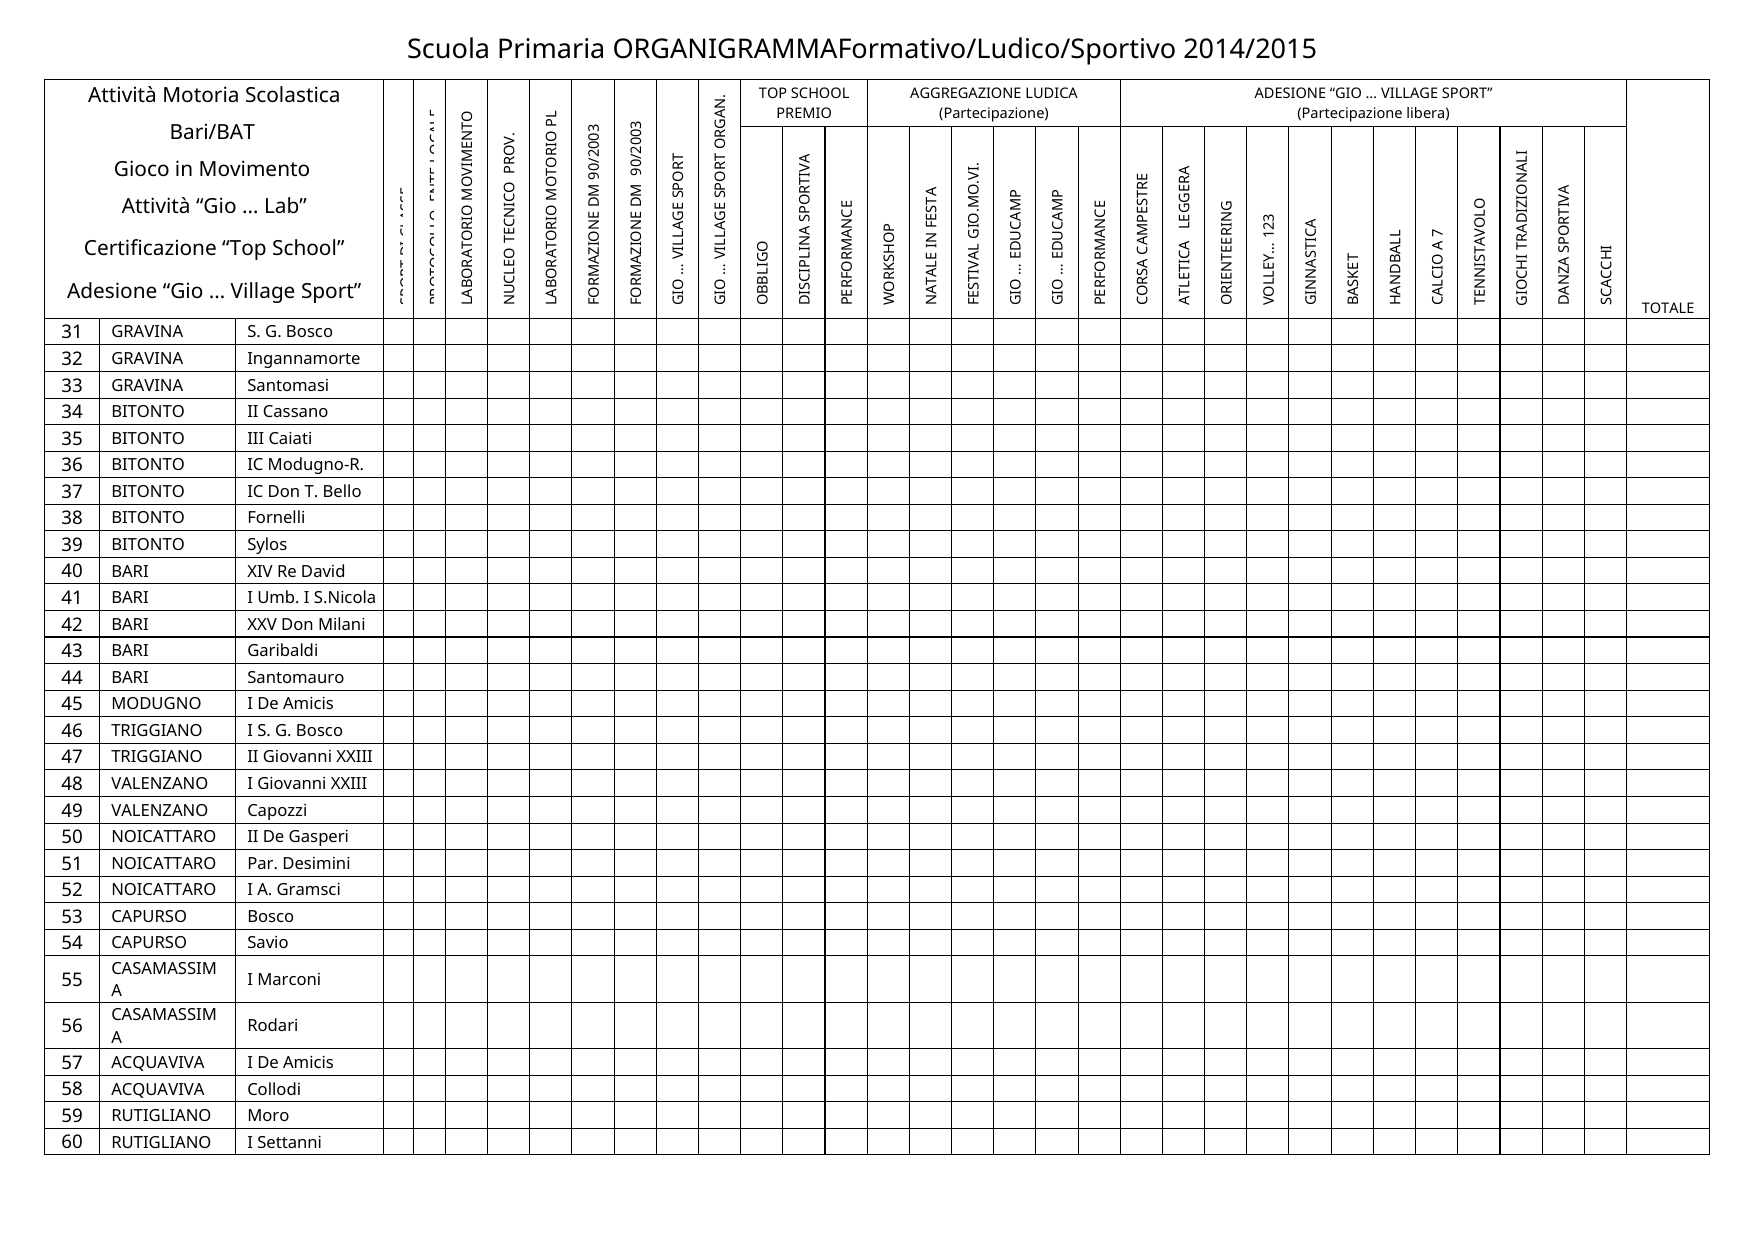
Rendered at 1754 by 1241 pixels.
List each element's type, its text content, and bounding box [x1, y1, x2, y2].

table_cell GIO … EDUCAMP SCI … AMO [994, 127, 1035, 318]
table_cell [1247, 1102, 1288, 1128]
table_cell 42 [45, 611, 99, 636]
table_cell III Caiati [236, 425, 383, 451]
table_cell GRAVINA [100, 345, 235, 371]
table_cell [1121, 1129, 1162, 1154]
table_cell [1205, 691, 1246, 716]
table_cell [741, 744, 782, 769]
table_cell [615, 1129, 656, 1154]
table_cell [615, 850, 656, 876]
table_cell [783, 1129, 824, 1154]
table_cell [1585, 717, 1626, 743]
table_cell 55 [45, 956, 99, 1002]
table_cell [1627, 770, 1709, 796]
table_cell [1458, 638, 1499, 663]
table_cell [910, 1129, 951, 1154]
table_cell [1332, 1076, 1373, 1101]
table_cell [1374, 877, 1415, 902]
table_cell [994, 691, 1035, 716]
table_cell [1332, 611, 1373, 636]
table_cell [1374, 1003, 1415, 1048]
table_cell [446, 824, 487, 849]
table_cell [1247, 717, 1288, 743]
table_cell [1121, 1102, 1162, 1128]
table_cell [1036, 505, 1078, 530]
table_cell [615, 1076, 656, 1101]
table_cell [446, 956, 487, 1002]
table_cell [741, 345, 782, 371]
table_cell [1374, 558, 1415, 583]
table_cell [488, 558, 529, 583]
table_cell [384, 611, 413, 636]
table_cell NOICATTARO [100, 824, 235, 849]
table_cell [1036, 452, 1078, 477]
table_cell [1416, 425, 1457, 451]
table_cell [1501, 797, 1542, 822]
table_cell [1374, 611, 1415, 636]
table_cell [1416, 505, 1457, 530]
table_cell [910, 558, 951, 583]
table_cell [1163, 584, 1204, 610]
table_cell 41 [45, 584, 99, 610]
table_cell [384, 903, 413, 929]
table_cell [1079, 584, 1120, 610]
table_cell DANZA SPORTIVA [1543, 127, 1584, 318]
table_cell [572, 345, 614, 371]
table_cell [1289, 1102, 1331, 1128]
table_cell [615, 664, 656, 689]
table_cell [446, 717, 487, 743]
table_cell [868, 797, 909, 822]
table_cell [826, 638, 867, 663]
table_cell [826, 717, 867, 743]
table_cell [1585, 478, 1626, 504]
table_cell [699, 425, 740, 451]
table_cell [1036, 717, 1078, 743]
table_cell [530, 319, 571, 344]
table_header LABORATORIO MOVIMENTO PLURIDISCIPLINARE [446, 80, 487, 318]
table_cell [1289, 345, 1331, 371]
table_cell [741, 399, 782, 424]
table_cell [741, 611, 782, 636]
table_cell [1036, 425, 1078, 451]
table_cell [488, 345, 529, 371]
table_cell BITONTO [100, 399, 235, 424]
table_cell NOICATTARO [100, 877, 235, 902]
table_cell [1079, 1003, 1120, 1048]
table_cell [783, 770, 824, 796]
table_cell [657, 319, 698, 344]
table_cell [910, 1076, 951, 1101]
table_cell [657, 399, 698, 424]
table_cell [1205, 584, 1246, 610]
table_cell [572, 638, 614, 663]
table_cell [1332, 877, 1373, 902]
table_cell [1121, 930, 1162, 955]
table_cell [994, 345, 1035, 371]
table_cell [488, 903, 529, 929]
table_cell [446, 877, 487, 902]
table_cell [1543, 744, 1584, 769]
table_cell [741, 558, 782, 583]
table_cell [1458, 664, 1499, 689]
table_cell [826, 691, 867, 716]
table_cell [1205, 505, 1246, 530]
table_cell [657, 478, 698, 504]
table_cell [994, 558, 1035, 583]
table_cell [414, 399, 445, 424]
table_cell [699, 1102, 740, 1128]
table_cell 58 [45, 1076, 99, 1101]
table_cell [1205, 903, 1246, 929]
table_cell [1627, 505, 1709, 530]
table_cell [384, 717, 413, 743]
table_cell [1374, 797, 1415, 822]
table_cell NOICATTARO [100, 850, 235, 876]
table_cell S. G. Bosco [236, 319, 383, 344]
table_cell [1247, 930, 1288, 955]
table_cell [572, 664, 614, 689]
table_cell [1079, 1102, 1120, 1128]
table_cell [657, 930, 698, 955]
table_cell [1036, 345, 1078, 371]
table_cell [488, 1003, 529, 1048]
table_cell 34 [45, 399, 99, 424]
table_cell [1543, 903, 1584, 929]
table_cell [1458, 558, 1499, 583]
table_cell [994, 584, 1035, 610]
table_cell I Umb. I S.Nicola [236, 584, 383, 610]
table_cell [868, 744, 909, 769]
table_cell [1627, 717, 1709, 743]
table_cell [488, 372, 529, 397]
table_cell [446, 797, 487, 822]
table_cell [530, 1076, 571, 1101]
table_cell [1289, 1003, 1331, 1048]
table_cell [1163, 558, 1204, 583]
table_cell [952, 452, 993, 477]
table_cell [1036, 930, 1078, 955]
table_cell [783, 425, 824, 451]
table_cell SCACCHI [1585, 127, 1626, 318]
table_cell 48 [45, 770, 99, 796]
table_cell [1163, 744, 1204, 769]
table_cell [446, 1003, 487, 1048]
table_cell [488, 399, 529, 424]
table_cell [1332, 1129, 1373, 1154]
table_cell [530, 1129, 571, 1154]
table_cell [1289, 399, 1331, 424]
table_cell [1289, 877, 1331, 902]
table_cell BARI [100, 664, 235, 689]
table_cell [994, 372, 1035, 397]
table_cell ACQUAVIVA [100, 1076, 235, 1101]
table_cell [615, 505, 656, 530]
table_cell [414, 797, 445, 822]
table_cell 31 [45, 319, 99, 344]
table_cell [868, 1049, 909, 1075]
table_cell [414, 345, 445, 371]
table_cell [572, 877, 614, 902]
table_cell [1036, 1076, 1078, 1101]
table_cell [868, 611, 909, 636]
table_cell [530, 372, 571, 397]
table_cell [1036, 956, 1078, 1002]
table_cell [1458, 452, 1499, 477]
table_cell [1205, 319, 1246, 344]
table_cell [1374, 824, 1415, 849]
table_cell [1585, 558, 1626, 583]
table_cell [384, 956, 413, 1002]
table_cell [384, 664, 413, 689]
table_cell [1205, 1129, 1246, 1154]
table_cell [783, 877, 824, 902]
table_cell CALCIO A 7 [1416, 127, 1457, 318]
table_cell DISCIPLINA SPORTIVA [783, 127, 824, 318]
table_cell [446, 425, 487, 451]
table_cell [615, 824, 656, 849]
table_cell [572, 611, 614, 636]
table_cell [1374, 452, 1415, 477]
table_cell [783, 824, 824, 849]
table_cell [868, 584, 909, 610]
table_cell [1332, 797, 1373, 822]
table_cell [910, 584, 951, 610]
table_cell [783, 531, 824, 557]
table_cell [1205, 558, 1246, 583]
table_cell [952, 930, 993, 955]
table_cell [1374, 505, 1415, 530]
table_cell [826, 824, 867, 849]
table_cell [1036, 558, 1078, 583]
table_cell [994, 319, 1035, 344]
table_cell [384, 1049, 413, 1075]
table_cell [1585, 611, 1626, 636]
table_cell Collodi [236, 1076, 383, 1101]
table_cell 35 [45, 425, 99, 451]
table_cell [1374, 345, 1415, 371]
table_cell [994, 930, 1035, 955]
table_cell [414, 478, 445, 504]
table_cell [1501, 1129, 1542, 1154]
table_cell [1247, 638, 1288, 663]
table_cell [1458, 1102, 1499, 1128]
table_cell [1079, 1129, 1120, 1154]
table_cell [1247, 1129, 1288, 1154]
table_cell [952, 1003, 993, 1048]
table_cell [657, 1049, 698, 1075]
table_cell [1543, 956, 1584, 1002]
table_cell I Giovanni XXIII [236, 770, 383, 796]
table_cell [868, 638, 909, 663]
table_cell [910, 345, 951, 371]
table_cell [1289, 691, 1331, 716]
table_cell [1543, 345, 1584, 371]
table_cell [657, 744, 698, 769]
table_cell [952, 903, 993, 929]
table_cell TRIGGIANO [100, 744, 235, 769]
table_cell [414, 584, 445, 610]
table_cell [1079, 531, 1120, 557]
table_cell [1543, 770, 1584, 796]
table_cell [1458, 956, 1499, 1002]
table_cell [868, 345, 909, 371]
table_cell [572, 1102, 614, 1128]
table_cell [446, 930, 487, 955]
table_cell [1163, 1049, 1204, 1075]
table_cell [1205, 824, 1246, 849]
table_cell [1079, 399, 1120, 424]
table_cell 50 [45, 824, 99, 849]
table_cell GRAVINA [100, 372, 235, 397]
table_cell [1332, 1003, 1373, 1048]
table_cell BITONTO [100, 425, 235, 451]
table_cell [1036, 770, 1078, 796]
table_cell [1079, 664, 1120, 689]
table_cell [1374, 770, 1415, 796]
table_cell [1121, 1076, 1162, 1101]
table_cell BARI [100, 611, 235, 636]
table_cell [826, 903, 867, 929]
table_cell [826, 1049, 867, 1075]
table_cell [615, 956, 656, 1002]
table_cell [1627, 584, 1709, 610]
table_cell [1416, 877, 1457, 902]
table_header GIO … VILLAGE SPORT ORGANIZZAZIONE [657, 80, 698, 318]
table_cell [1332, 1102, 1373, 1128]
table_cell [1121, 425, 1162, 451]
table_cell [1289, 956, 1331, 1002]
table_cell [826, 1076, 867, 1101]
table_cell [868, 850, 909, 876]
table_cell [488, 691, 529, 716]
table_cell Ingannamorte [236, 345, 383, 371]
table_cell [1585, 638, 1626, 663]
table_cell [699, 824, 740, 849]
table_cell [1501, 1003, 1542, 1048]
table_cell [1543, 452, 1584, 477]
table_cell [384, 319, 413, 344]
table_cell [1585, 770, 1626, 796]
table_cell [1163, 478, 1204, 504]
table_cell [446, 611, 487, 636]
table_cell 32 [45, 345, 99, 371]
table_cell [414, 505, 445, 530]
table_cell [1332, 744, 1373, 769]
table_cell [1332, 956, 1373, 1002]
table_cell [1121, 558, 1162, 583]
table_cell [1458, 850, 1499, 876]
table_cell [1374, 531, 1415, 557]
table_cell [615, 345, 656, 371]
table_cell [868, 691, 909, 716]
table_cell [994, 1049, 1035, 1075]
table_cell [741, 717, 782, 743]
table_cell [414, 611, 445, 636]
table_cell [1079, 558, 1120, 583]
table_cell [1543, 372, 1584, 397]
table_cell [1247, 478, 1288, 504]
table_cell [530, 956, 571, 1002]
table_cell [488, 744, 529, 769]
table_cell [1163, 824, 1204, 849]
table_cell [699, 1003, 740, 1048]
table_cell [741, 1129, 782, 1154]
table_cell [572, 1076, 614, 1101]
table_cell [741, 797, 782, 822]
table_cell [1163, 770, 1204, 796]
table_cell [488, 425, 529, 451]
table_cell [952, 1049, 993, 1075]
table_cell [1585, 1076, 1626, 1101]
table_cell [952, 372, 993, 397]
table_cell [994, 824, 1035, 849]
table_cell 37 [45, 478, 99, 504]
table_cell BITONTO [100, 505, 235, 530]
table_cell [1247, 956, 1288, 1002]
table_cell [1332, 345, 1373, 371]
table_cell [1036, 399, 1078, 424]
table_cell [1543, 319, 1584, 344]
table_cell [384, 1129, 413, 1154]
table_cell [488, 1129, 529, 1154]
table_cell [1163, 691, 1204, 716]
table_cell [741, 691, 782, 716]
table_cell [1501, 877, 1542, 902]
table_cell [826, 850, 867, 876]
table_cell [952, 399, 993, 424]
table_cell [1501, 850, 1542, 876]
table_cell [1458, 399, 1499, 424]
table_cell 54 [45, 930, 99, 955]
table_cell [384, 824, 413, 849]
table_cell [1501, 584, 1542, 610]
table_cell [1416, 1102, 1457, 1128]
table_cell RUTIGLIANO [100, 1102, 235, 1128]
table_cell [1247, 345, 1288, 371]
table_cell [741, 956, 782, 1002]
table_cell CASAMASSIMA [100, 956, 235, 1002]
table_cell [488, 930, 529, 955]
table_cell GINNASTICA [1289, 127, 1331, 318]
table_cell [699, 478, 740, 504]
table_cell [868, 770, 909, 796]
table_cell [1543, 531, 1584, 557]
table_cell [1458, 903, 1499, 929]
table_cell [1247, 903, 1288, 929]
table_cell [1627, 319, 1709, 344]
table_cell [699, 558, 740, 583]
table_header LABORATORIO MOTORIO PL CANDIDATURA [530, 80, 571, 318]
table_cell [414, 1049, 445, 1075]
table_cell [1247, 770, 1288, 796]
table_cell [488, 505, 529, 530]
table_cell [741, 1102, 782, 1128]
table_cell [783, 1102, 824, 1128]
table_cell [446, 505, 487, 530]
table_cell [910, 903, 951, 929]
table_cell [1247, 505, 1288, 530]
table_cell [1289, 531, 1331, 557]
table_cell [1458, 372, 1499, 397]
table_cell [1543, 877, 1584, 902]
table_cell [1501, 399, 1542, 424]
table_cell [1501, 452, 1542, 477]
table_cell [615, 691, 656, 716]
table_cell IC Don T. Bello [236, 478, 383, 504]
table_cell Sylos [236, 531, 383, 557]
table_cell [1416, 399, 1457, 424]
table_cell [910, 638, 951, 663]
table_cell [699, 930, 740, 955]
table_cell [910, 1102, 951, 1128]
table_cell [1205, 638, 1246, 663]
table_cell [414, 664, 445, 689]
table_cell 47 [45, 744, 99, 769]
table_cell Rodari [236, 1003, 383, 1048]
table_cell [1079, 850, 1120, 876]
table_cell BARI [100, 558, 235, 583]
table_cell [446, 850, 487, 876]
table_cell [657, 372, 698, 397]
table_cell [994, 797, 1035, 822]
table_cell NATALE IN FESTA HAPPY _________ [910, 127, 951, 318]
table_cell [910, 1003, 951, 1048]
table_cell [572, 1003, 614, 1048]
table_cell [1205, 452, 1246, 477]
table_cell [488, 877, 529, 902]
table_cell 52 [45, 877, 99, 902]
table_cell [488, 956, 529, 1002]
table_cell [1501, 478, 1542, 504]
table_cell [1374, 956, 1415, 1002]
table_cell [994, 611, 1035, 636]
table_cell [446, 372, 487, 397]
table_cell [1501, 1049, 1542, 1075]
table_cell [1289, 717, 1331, 743]
table_cell [1079, 770, 1120, 796]
table_cell [910, 319, 951, 344]
table_cell [657, 717, 698, 743]
table_cell [1036, 797, 1078, 822]
table_cell [826, 478, 867, 504]
table_cell [1585, 797, 1626, 822]
table_cell [1501, 558, 1542, 583]
table_cell [488, 478, 529, 504]
table_cell [1501, 611, 1542, 636]
table_header SPORT DI CLASSE SPORT DI CLASSE [384, 80, 413, 318]
table_cell [1416, 584, 1457, 610]
table_cell [446, 531, 487, 557]
table_cell [530, 558, 571, 583]
table_cell [1079, 319, 1120, 344]
table_cell [1079, 930, 1120, 955]
table_cell [530, 770, 571, 796]
table_cell [1205, 1003, 1246, 1048]
table_cell [952, 877, 993, 902]
table_cell [572, 425, 614, 451]
table_cell [657, 903, 698, 929]
table_header AGGREGAZIONE LUDICA (Partecipazione) [868, 80, 1120, 126]
table_cell [1163, 611, 1204, 636]
table_header FORMAZIONE DM 90/2003 ORGANIZZAZIONE [572, 80, 614, 318]
table_cell [1163, 505, 1204, 530]
table_cell [699, 319, 740, 344]
table_cell [1501, 638, 1542, 663]
table_cell I A. Gramsci [236, 877, 383, 902]
table_cell [994, 1102, 1035, 1128]
table_cell [1585, 345, 1626, 371]
table_cell [826, 611, 867, 636]
table_cell [1332, 531, 1373, 557]
table_cell [1543, 505, 1584, 530]
table_cell BITONTO [100, 478, 235, 504]
table_cell [1501, 319, 1542, 344]
table_cell [1543, 824, 1584, 849]
table_cell [1374, 584, 1415, 610]
table_cell [1247, 531, 1288, 557]
table_cell [1289, 664, 1331, 689]
table_cell [1374, 717, 1415, 743]
table_cell [952, 558, 993, 583]
table_cell [1585, 531, 1626, 557]
table_cell [1289, 584, 1331, 610]
table_cell [952, 956, 993, 1002]
table_cell [1627, 956, 1709, 1002]
table_cell [699, 452, 740, 477]
table_cell ACQUAVIVA [100, 1049, 235, 1075]
table_header FORMAZIONE DM 90/2003 PARTECIPAZIONE [615, 80, 656, 318]
table_cell [826, 452, 867, 477]
table_cell [952, 611, 993, 636]
table_cell [699, 1129, 740, 1154]
table_cell [1585, 744, 1626, 769]
table_cell [488, 824, 529, 849]
table_cell 53 [45, 903, 99, 929]
table_cell [1458, 717, 1499, 743]
table_cell [572, 824, 614, 849]
table_cell [414, 877, 445, 902]
table_cell [1585, 425, 1626, 451]
table_cell [910, 877, 951, 902]
table_cell [1585, 319, 1626, 344]
table_cell [1332, 372, 1373, 397]
table_cell [414, 531, 445, 557]
table_cell [952, 664, 993, 689]
table_cell [1163, 1129, 1204, 1154]
table_cell [488, 531, 529, 557]
table_cell [384, 452, 413, 477]
table_cell [1332, 638, 1373, 663]
table_cell [952, 478, 993, 504]
table_cell [657, 345, 698, 371]
table_cell [868, 372, 909, 397]
table_cell [572, 770, 614, 796]
table_cell [1079, 717, 1120, 743]
table_cell [488, 1076, 529, 1101]
table_cell [488, 584, 529, 610]
table_cell [952, 797, 993, 822]
table_cell [488, 717, 529, 743]
table_header PROTOCOLLO ENTE LOCALE [414, 80, 445, 318]
table_cell [1289, 850, 1331, 876]
table_cell 51 [45, 850, 99, 876]
table_cell [657, 558, 698, 583]
table_cell [783, 345, 824, 371]
table_cell [1036, 1003, 1078, 1048]
table_cell [1543, 1049, 1584, 1075]
table_cell [868, 877, 909, 902]
table_cell II Cassano [236, 399, 383, 424]
table_cell [783, 1003, 824, 1048]
table_cell [741, 478, 782, 504]
table_cell [1627, 1102, 1709, 1128]
table_cell [741, 824, 782, 849]
table_cell [446, 478, 487, 504]
table_cell [1163, 531, 1204, 557]
table_cell [384, 558, 413, 583]
table_cell [910, 691, 951, 716]
table_cell [488, 664, 529, 689]
table_cell [530, 903, 571, 929]
table_cell 36 [45, 452, 99, 477]
table_cell [657, 584, 698, 610]
table_cell [1163, 1003, 1204, 1048]
table_cell [1205, 1102, 1246, 1128]
table_cell [826, 1102, 867, 1128]
table_cell [1416, 797, 1457, 822]
table_cell [1247, 1049, 1288, 1075]
table_cell [657, 664, 698, 689]
table_cell [1079, 372, 1120, 397]
table_cell 60 [45, 1129, 99, 1154]
table_cell [1501, 691, 1542, 716]
table_cell [868, 1129, 909, 1154]
table_cell [414, 372, 445, 397]
table_cell [414, 1102, 445, 1128]
table_cell [1079, 691, 1120, 716]
table_cell [952, 717, 993, 743]
table_cell [615, 797, 656, 822]
table_cell [1121, 478, 1162, 504]
table_cell [414, 691, 445, 716]
table_cell [1079, 824, 1120, 849]
table_cell GIOCHI TRADIZIONALI [1501, 127, 1542, 318]
table_cell [1374, 691, 1415, 716]
table_cell [1374, 399, 1415, 424]
table_cell [1289, 505, 1331, 530]
table_cell [1585, 1049, 1626, 1075]
table_cell [741, 584, 782, 610]
table_cell [1416, 664, 1457, 689]
table_cell [657, 425, 698, 451]
table_cell CAPURSO [100, 930, 235, 955]
table_cell PERFORMANCE RASSEGNA TEATRALE [1079, 127, 1120, 318]
table_cell [446, 452, 487, 477]
table_cell [572, 531, 614, 557]
table_cell [1627, 824, 1709, 849]
table_cell [1036, 691, 1078, 716]
table_cell [615, 558, 656, 583]
table_cell [488, 770, 529, 796]
table_cell [1121, 956, 1162, 1002]
table_cell [1543, 797, 1584, 822]
table_cell [488, 638, 529, 663]
table_cell [1036, 877, 1078, 902]
table_cell [1416, 717, 1457, 743]
table_cell [910, 399, 951, 424]
table_cell [572, 797, 614, 822]
table_cell [1121, 611, 1162, 636]
table_cell [1627, 797, 1709, 822]
table_cell [1121, 319, 1162, 344]
table_cell [1585, 691, 1626, 716]
table_cell [1121, 664, 1162, 689]
table_cell [657, 824, 698, 849]
table_cell [1416, 903, 1457, 929]
table_cell [1585, 903, 1626, 929]
table_cell [910, 824, 951, 849]
table_cell [414, 956, 445, 1002]
table_cell [1543, 930, 1584, 955]
table_cell [826, 531, 867, 557]
table_cell [1036, 531, 1078, 557]
table_cell [1036, 478, 1078, 504]
table_cell [952, 691, 993, 716]
table_cell [1501, 345, 1542, 371]
table_cell [1458, 319, 1499, 344]
table_cell [1163, 1076, 1204, 1101]
table_cell [530, 478, 571, 504]
table_cell [1247, 797, 1288, 822]
table_cell [384, 584, 413, 610]
table_cell [952, 531, 993, 557]
table_cell [414, 717, 445, 743]
table_cell [783, 717, 824, 743]
table_cell [1163, 664, 1204, 689]
table_cell [868, 717, 909, 743]
table_cell [1247, 691, 1288, 716]
table_cell [657, 691, 698, 716]
table_cell [1163, 452, 1204, 477]
table_cell [1332, 664, 1373, 689]
table_cell [1205, 1049, 1246, 1075]
table_cell [1416, 531, 1457, 557]
table_cell [699, 770, 740, 796]
table_cell [1163, 903, 1204, 929]
table_cell [1036, 611, 1078, 636]
table_cell [783, 1049, 824, 1075]
table_cell [1458, 770, 1499, 796]
table_cell HANDBALL [1374, 127, 1415, 318]
table_cell [994, 877, 1035, 902]
table_cell [1416, 1076, 1457, 1101]
table_cell [783, 1076, 824, 1101]
table_cell [1036, 1102, 1078, 1128]
table_cell [826, 877, 867, 902]
table_cell [826, 1129, 867, 1154]
table_header TOTALE [1627, 80, 1709, 318]
table_cell [994, 770, 1035, 796]
table_cell II Giovanni XXIII [236, 744, 383, 769]
table_cell [1247, 425, 1288, 451]
table_cell [868, 399, 909, 424]
table_cell IC Modugno-R. [236, 452, 383, 477]
table_cell [699, 691, 740, 716]
table_cell [1205, 372, 1246, 397]
table_cell [1289, 638, 1331, 663]
table_cell [530, 824, 571, 849]
table_cell [530, 611, 571, 636]
table_cell [615, 1049, 656, 1075]
table_cell OBBLIGO PARTECIPAZIONE [741, 127, 782, 318]
table_cell [910, 797, 951, 822]
table_cell VOLLEY… 123 [1247, 127, 1288, 318]
table_cell [1627, 691, 1709, 716]
table_cell [1163, 717, 1204, 743]
table_cell [1205, 1076, 1246, 1101]
table_cell [1079, 611, 1120, 636]
table_cell [1205, 877, 1246, 902]
table_cell [868, 956, 909, 1002]
table_cell [1416, 345, 1457, 371]
table_cell [1627, 638, 1709, 663]
table_cell [1458, 824, 1499, 849]
table_cell [572, 717, 614, 743]
table_cell ATLETICA LEGGERA [1163, 127, 1204, 318]
table_cell [1501, 1102, 1542, 1128]
table_cell Fornelli [236, 505, 383, 530]
table_cell [1458, 345, 1499, 371]
table_cell [741, 531, 782, 557]
table_cell [1289, 452, 1331, 477]
table_cell TRIGGIANO [100, 717, 235, 743]
table_cell [615, 638, 656, 663]
table_cell [530, 1049, 571, 1075]
table_cell [1121, 824, 1162, 849]
table_cell [615, 372, 656, 397]
table_cell [446, 1129, 487, 1154]
table_cell [1079, 478, 1120, 504]
table_cell [572, 850, 614, 876]
table_cell [699, 345, 740, 371]
table_cell [1458, 877, 1499, 902]
table_cell II De Gasperi [236, 824, 383, 849]
table_cell [910, 850, 951, 876]
table_cell [1121, 770, 1162, 796]
table_cell [657, 1102, 698, 1128]
table_cell [1374, 1049, 1415, 1075]
table_cell [994, 903, 1035, 929]
table_cell Par. Desimini [236, 850, 383, 876]
table_cell [741, 425, 782, 451]
table_cell [1374, 372, 1415, 397]
table_cell [1501, 531, 1542, 557]
table_cell [1627, 399, 1709, 424]
table_cell [952, 1076, 993, 1101]
table_cell [994, 850, 1035, 876]
table_cell VALENZANO [100, 797, 235, 822]
table_header ADESIONE “GIO … VILLAGE SPORT” (Partecipazione libera) [1121, 80, 1626, 126]
table_cell [1036, 850, 1078, 876]
table_cell [572, 372, 614, 397]
table_cell [952, 319, 993, 344]
table_cell [530, 584, 571, 610]
table_cell [384, 691, 413, 716]
table_cell [1416, 930, 1457, 955]
table_cell [1247, 611, 1288, 636]
table_cell [868, 1102, 909, 1128]
table_cell [952, 850, 993, 876]
table_cell I Marconi [236, 956, 383, 1002]
table_cell [414, 1003, 445, 1048]
table_cell [446, 558, 487, 583]
table_cell [699, 584, 740, 610]
table_cell [783, 664, 824, 689]
table_cell [414, 930, 445, 955]
table_cell [1332, 850, 1373, 876]
table_cell [868, 452, 909, 477]
table_cell [1627, 531, 1709, 557]
table_cell [1501, 425, 1542, 451]
table_cell [741, 319, 782, 344]
table_cell [1458, 1076, 1499, 1101]
table_cell [530, 744, 571, 769]
table_cell [868, 531, 909, 557]
table_cell ORIENTEERING [1205, 127, 1246, 318]
table_cell [699, 797, 740, 822]
table_cell [414, 744, 445, 769]
table_cell [1289, 770, 1331, 796]
table_cell [530, 1003, 571, 1048]
table_cell [952, 744, 993, 769]
table_cell [657, 956, 698, 1002]
table_cell [1374, 478, 1415, 504]
table_cell [1289, 478, 1331, 504]
table_cell [1458, 425, 1499, 451]
table_cell [868, 425, 909, 451]
table_cell [657, 1003, 698, 1048]
table_cell [1205, 956, 1246, 1002]
table_cell [1163, 638, 1204, 663]
table_cell [994, 744, 1035, 769]
table_cell [384, 372, 413, 397]
table_cell [741, 638, 782, 663]
table_cell [826, 505, 867, 530]
table_cell [994, 1076, 1035, 1101]
table_cell [868, 664, 909, 689]
table_cell [1332, 399, 1373, 424]
table_cell [1289, 558, 1331, 583]
table_cell [488, 1049, 529, 1075]
table_cell [1416, 319, 1457, 344]
table_cell [741, 452, 782, 477]
table_cell [1079, 956, 1120, 1002]
table_cell [1247, 744, 1288, 769]
table_cell [699, 611, 740, 636]
table_cell [657, 452, 698, 477]
table_cell [530, 797, 571, 822]
table_cell [1374, 638, 1415, 663]
table_cell [1458, 797, 1499, 822]
table_cell [615, 425, 656, 451]
table_cell [1121, 1049, 1162, 1075]
table_cell [446, 664, 487, 689]
table_cell [1416, 770, 1457, 796]
table_cell [826, 558, 867, 583]
table_cell [414, 425, 445, 451]
table_cell [572, 452, 614, 477]
table_cell [1036, 1129, 1078, 1154]
table_cell 46 [45, 717, 99, 743]
table_cell [1416, 372, 1457, 397]
table_cell [699, 664, 740, 689]
table_cell [414, 638, 445, 663]
table_cell [414, 824, 445, 849]
table_cell 40 [45, 558, 99, 583]
table_cell [1163, 956, 1204, 1002]
table_cell [1079, 903, 1120, 929]
table_cell [1374, 850, 1415, 876]
table_cell [530, 399, 571, 424]
table_cell 45 [45, 691, 99, 716]
table_cell [1543, 584, 1584, 610]
table_cell [1247, 584, 1288, 610]
table_cell [572, 558, 614, 583]
table_cell [1289, 319, 1331, 344]
table_cell [1121, 1003, 1162, 1048]
table_cell [1416, 956, 1457, 1002]
table_cell [414, 903, 445, 929]
table_cell [1247, 452, 1288, 477]
table_cell [1585, 930, 1626, 955]
table_cell [783, 611, 824, 636]
table_cell [1416, 1129, 1457, 1154]
table_cell [384, 399, 413, 424]
table_cell [384, 505, 413, 530]
table_cell [1079, 744, 1120, 769]
table_cell [1163, 425, 1204, 451]
table_cell [384, 531, 413, 557]
table_cell [699, 1049, 740, 1075]
table_cell BASKET [1332, 127, 1373, 318]
table_cell [530, 505, 571, 530]
table_cell [488, 611, 529, 636]
table_cell XIV Re David [236, 558, 383, 583]
table_cell [1543, 478, 1584, 504]
table_cell [414, 452, 445, 477]
table_cell [826, 770, 867, 796]
table_cell [446, 691, 487, 716]
table_cell [1458, 744, 1499, 769]
table_cell [1627, 877, 1709, 902]
table_cell [1121, 531, 1162, 557]
table_cell [615, 930, 656, 955]
table_cell BARI [100, 584, 235, 610]
table_cell [1627, 903, 1709, 929]
table_cell [826, 1003, 867, 1048]
table_cell [952, 584, 993, 610]
table_cell [1627, 478, 1709, 504]
table_cell [572, 399, 614, 424]
table_cell MODUGNO [100, 691, 235, 716]
table_cell [1458, 1049, 1499, 1075]
table_cell [572, 744, 614, 769]
table_cell [1205, 664, 1246, 689]
table_cell [1247, 399, 1288, 424]
table_cell [910, 372, 951, 397]
table_cell [446, 1076, 487, 1101]
table_cell CASAMASSIMA [100, 1003, 235, 1048]
table_cell [1585, 850, 1626, 876]
table_cell [1205, 770, 1246, 796]
table_cell [657, 850, 698, 876]
table_cell 33 [45, 372, 99, 397]
table_cell [1121, 345, 1162, 371]
table_cell [384, 1003, 413, 1048]
table_cell [1543, 611, 1584, 636]
table_cell Santomauro [236, 664, 383, 689]
table_cell [530, 930, 571, 955]
table_cell WORKSHOP EDUCATIONAL [868, 127, 909, 318]
table_cell [384, 877, 413, 902]
table_cell [1543, 558, 1584, 583]
table_cell [783, 797, 824, 822]
table_cell [910, 1049, 951, 1075]
table_cell GRAVINA [100, 319, 235, 344]
table_cell [1627, 744, 1709, 769]
table_header NUCLEO TECNICO PROV. CANDIDATURA [488, 80, 529, 318]
table_cell [1247, 319, 1288, 344]
table_cell [1332, 903, 1373, 929]
table_cell [1163, 850, 1204, 876]
table_cell [414, 1129, 445, 1154]
table_cell [826, 345, 867, 371]
table_cell [994, 1003, 1035, 1048]
table_cell [1374, 664, 1415, 689]
table_cell [1543, 1102, 1584, 1128]
table_cell [1458, 531, 1499, 557]
table_header GIO … VILLAGE SPORT ORGAN. NATALE IN FESTA [699, 80, 740, 318]
table_cell [1458, 505, 1499, 530]
table_cell 38 [45, 505, 99, 530]
table_cell [488, 797, 529, 822]
table_cell [1627, 1003, 1709, 1048]
table_cell BARI [100, 638, 235, 663]
table_cell [1332, 505, 1373, 530]
table_cell [572, 319, 614, 344]
table_cell [699, 372, 740, 397]
table_cell [826, 744, 867, 769]
table_cell FESTIVAL GIO.MO.VI. VILLAGE SPORT [952, 127, 993, 318]
table_cell [868, 824, 909, 849]
table_cell [615, 399, 656, 424]
table_cell [910, 744, 951, 769]
table_cell [699, 903, 740, 929]
table_cell [741, 372, 782, 397]
table_cell [1416, 824, 1457, 849]
table_cell [783, 478, 824, 504]
table_cell [414, 770, 445, 796]
table_cell [826, 664, 867, 689]
table_cell [530, 531, 571, 557]
table_cell [657, 797, 698, 822]
table_cell [783, 930, 824, 955]
table_cell [615, 770, 656, 796]
table_cell [1416, 744, 1457, 769]
table_cell [1627, 372, 1709, 397]
table_cell [1121, 903, 1162, 929]
table_cell [1416, 478, 1457, 504]
table_cell [994, 638, 1035, 663]
table_cell [1121, 399, 1162, 424]
table_cell [1585, 399, 1626, 424]
table_cell [952, 638, 993, 663]
table_cell [1289, 824, 1331, 849]
table_cell I De Amicis [236, 691, 383, 716]
table_header Attività Motoria Scolastica Bari/BAT Gioco in Movimento Attività “Gio … Lab” Certificazione “Top School” Adesione “Gio … Village Sport” [45, 80, 383, 318]
table_cell [1374, 319, 1415, 344]
table_cell [446, 903, 487, 929]
table_cell [615, 478, 656, 504]
table_cell [1205, 850, 1246, 876]
table_cell [615, 744, 656, 769]
table_cell [910, 664, 951, 689]
table_cell [952, 1129, 993, 1154]
table_cell [1289, 425, 1331, 451]
table_cell [1501, 770, 1542, 796]
table_cell [1205, 797, 1246, 822]
table_cell [1501, 824, 1542, 849]
table_cell [1458, 1129, 1499, 1154]
table_cell [1036, 824, 1078, 849]
table_cell [1416, 691, 1457, 716]
table_cell [1585, 372, 1626, 397]
table_cell [1501, 505, 1542, 530]
table_cell [384, 425, 413, 451]
table_cell [530, 850, 571, 876]
table_cell [783, 744, 824, 769]
table_cell I S. G. Bosco [236, 717, 383, 743]
table_cell [446, 584, 487, 610]
table_cell [1332, 691, 1373, 716]
text Scuola Primaria ORGANIGRAMMAFormativo/Ludico/Sportivo 2014/2015 [118, 29, 1606, 66]
table_cell [1374, 744, 1415, 769]
table_cell BITONTO [100, 452, 235, 477]
table_cell [994, 452, 1035, 477]
table_cell [741, 505, 782, 530]
table_cell [446, 345, 487, 371]
table_cell [1416, 1003, 1457, 1048]
table_cell [530, 345, 571, 371]
table_cell [1247, 1003, 1288, 1048]
table_cell [1332, 558, 1373, 583]
table_cell [1585, 584, 1626, 610]
table_cell [1332, 584, 1373, 610]
table_cell [572, 1129, 614, 1154]
table_cell [657, 1129, 698, 1154]
table_cell [1543, 1129, 1584, 1154]
table_cell [1585, 664, 1626, 689]
table_cell [1163, 399, 1204, 424]
table_cell [1205, 345, 1246, 371]
table_cell [699, 399, 740, 424]
table_cell [1036, 319, 1078, 344]
table_cell [1458, 691, 1499, 716]
table_cell [615, 319, 656, 344]
table_cell CAPURSO [100, 903, 235, 929]
table_cell [1501, 956, 1542, 1002]
table_cell [572, 584, 614, 610]
table_cell [1543, 691, 1584, 716]
table_cell [1036, 1049, 1078, 1075]
table_cell [1289, 903, 1331, 929]
table_cell 57 [45, 1049, 99, 1075]
table_cell [384, 770, 413, 796]
table_cell [615, 717, 656, 743]
table_cell [741, 1076, 782, 1101]
table_cell [1121, 850, 1162, 876]
table_cell [1374, 930, 1415, 955]
table_cell [699, 744, 740, 769]
table_cell [826, 372, 867, 397]
table_cell [1121, 717, 1162, 743]
table_cell [1585, 505, 1626, 530]
table_cell [446, 638, 487, 663]
table_cell [994, 478, 1035, 504]
table_cell [615, 1102, 656, 1128]
table_cell [1289, 372, 1331, 397]
table_cell [446, 744, 487, 769]
table_cell [1163, 930, 1204, 955]
table_cell [741, 903, 782, 929]
table_cell [699, 638, 740, 663]
table_cell [1416, 638, 1457, 663]
table_cell [1079, 877, 1120, 902]
table_cell [488, 452, 529, 477]
table_cell [1163, 797, 1204, 822]
table_cell [1205, 425, 1246, 451]
table_cell [615, 584, 656, 610]
table_cell [414, 1076, 445, 1101]
table_cell [783, 558, 824, 583]
table_cell [783, 505, 824, 530]
table_cell [1501, 903, 1542, 929]
table_cell [572, 956, 614, 1002]
table_cell [699, 717, 740, 743]
table_cell [657, 611, 698, 636]
table_cell [699, 505, 740, 530]
table_cell [1416, 611, 1457, 636]
table_cell Moro [236, 1102, 383, 1128]
table_cell [572, 478, 614, 504]
table_cell [488, 319, 529, 344]
table_cell PERFORMANCE [826, 127, 867, 318]
table_cell [1205, 717, 1246, 743]
table_cell Capozzi [236, 797, 383, 822]
table_cell Santomasi [236, 372, 383, 397]
table_cell [488, 850, 529, 876]
table_cell [572, 903, 614, 929]
table_cell [615, 611, 656, 636]
table_cell [994, 956, 1035, 1002]
table_cell [1458, 611, 1499, 636]
table_cell [868, 1076, 909, 1101]
table_cell [1205, 930, 1246, 955]
table_cell [446, 770, 487, 796]
table_cell [994, 425, 1035, 451]
table_cell [1079, 797, 1120, 822]
table_cell [994, 717, 1035, 743]
table_cell [910, 770, 951, 796]
table_cell [1289, 611, 1331, 636]
table_cell 43 [45, 638, 99, 663]
table_cell VALENZANO [100, 770, 235, 796]
table_cell [1627, 425, 1709, 451]
table_cell [1627, 664, 1709, 689]
table_cell [783, 850, 824, 876]
table_cell [910, 425, 951, 451]
table_cell I De Amicis [236, 1049, 383, 1075]
table_cell [1121, 372, 1162, 397]
table_cell [741, 850, 782, 876]
table_cell [1627, 850, 1709, 876]
table_cell [446, 1049, 487, 1075]
table_cell [384, 478, 413, 504]
table_cell [657, 505, 698, 530]
table_cell [615, 531, 656, 557]
table_cell [1121, 877, 1162, 902]
table_cell [1585, 956, 1626, 1002]
table_cell [1205, 531, 1246, 557]
table_cell [1543, 1076, 1584, 1101]
table_cell 44 [45, 664, 99, 689]
table_cell [868, 505, 909, 530]
table_cell [952, 505, 993, 530]
table_cell [910, 531, 951, 557]
table_cell Bosco [236, 903, 383, 929]
table_cell [1289, 1076, 1331, 1101]
table_cell [1627, 611, 1709, 636]
table_cell [994, 531, 1035, 557]
table_cell [910, 930, 951, 955]
table_cell [1332, 478, 1373, 504]
table_cell [1543, 1003, 1584, 1048]
table_cell [910, 611, 951, 636]
table_cell [384, 1076, 413, 1101]
table_cell XXV Don Milani [236, 611, 383, 636]
table_cell [1121, 691, 1162, 716]
table_cell GIO … EDUCAMP VIVERE IL MARE [1036, 127, 1078, 318]
table_cell [1374, 903, 1415, 929]
table_cell [1627, 1076, 1709, 1101]
table_cell [530, 877, 571, 902]
table_header TOP SCHOOL PREMIO [741, 80, 867, 126]
table_cell [657, 770, 698, 796]
table_cell [868, 319, 909, 344]
table_cell [1332, 452, 1373, 477]
table_cell [488, 1102, 529, 1128]
table_cell [826, 930, 867, 955]
table_cell [1543, 664, 1584, 689]
table_cell [1036, 372, 1078, 397]
table_cell [384, 797, 413, 822]
table_cell [1205, 744, 1246, 769]
table_cell [1332, 319, 1373, 344]
table_cell [1289, 930, 1331, 955]
table_cell [572, 505, 614, 530]
table_cell [1416, 452, 1457, 477]
table_cell I Settanni [236, 1129, 383, 1154]
table_cell TENNISTAVOLO [1458, 127, 1499, 318]
table_cell [1374, 425, 1415, 451]
table_cell [1079, 505, 1120, 530]
table_cell [1289, 1049, 1331, 1075]
table_cell [1585, 1102, 1626, 1128]
table_cell [1036, 664, 1078, 689]
table_cell [699, 877, 740, 902]
table_cell [910, 717, 951, 743]
table_cell [1416, 558, 1457, 583]
table_cell [1247, 824, 1288, 849]
table_cell [657, 638, 698, 663]
table_cell Garibaldi [236, 638, 383, 663]
table_cell 49 [45, 797, 99, 822]
table_cell [741, 664, 782, 689]
table_cell [615, 877, 656, 902]
table_cell [1332, 717, 1373, 743]
table_cell [1332, 930, 1373, 955]
table_cell [1627, 1129, 1709, 1154]
table_cell [1247, 1076, 1288, 1101]
table_cell [783, 903, 824, 929]
table_cell [1543, 850, 1584, 876]
table_cell [1289, 797, 1331, 822]
table_cell [826, 956, 867, 1002]
table_cell [572, 1049, 614, 1075]
table_cell [1036, 638, 1078, 663]
table_cell [1543, 638, 1584, 663]
table_cell [1627, 452, 1709, 477]
table_cell [384, 638, 413, 663]
table_cell [1036, 584, 1078, 610]
table_cell [414, 319, 445, 344]
table_cell [826, 584, 867, 610]
table_cell [1289, 1129, 1331, 1154]
table_cell [1458, 930, 1499, 955]
table_cell [994, 505, 1035, 530]
table_cell [1458, 584, 1499, 610]
table_cell [572, 930, 614, 955]
table_cell [446, 1102, 487, 1128]
table_cell [952, 824, 993, 849]
table_cell [384, 850, 413, 876]
table_cell [1289, 744, 1331, 769]
table_cell [1121, 584, 1162, 610]
table_cell [741, 1003, 782, 1048]
table_cell [1501, 664, 1542, 689]
table_cell [783, 319, 824, 344]
table_cell [1585, 452, 1626, 477]
table_cell [1501, 1076, 1542, 1101]
table_cell [1416, 850, 1457, 876]
table_cell [783, 372, 824, 397]
table_cell [741, 930, 782, 955]
table_cell [1205, 611, 1246, 636]
table_cell [1247, 558, 1288, 583]
table_cell [1458, 478, 1499, 504]
table_cell [783, 638, 824, 663]
table_cell [1332, 1049, 1373, 1075]
table_cell [868, 478, 909, 504]
table_cell [783, 691, 824, 716]
table_cell [1247, 850, 1288, 876]
table_cell [952, 770, 993, 796]
table_cell [994, 664, 1035, 689]
table_cell [530, 425, 571, 451]
table_cell [530, 1102, 571, 1128]
table_cell [1332, 425, 1373, 451]
table_cell [657, 877, 698, 902]
table_cell RUTIGLIANO [100, 1129, 235, 1154]
table_cell [783, 399, 824, 424]
table_cell [1163, 319, 1204, 344]
table_cell [1501, 372, 1542, 397]
table_cell [699, 1076, 740, 1101]
table_cell [826, 399, 867, 424]
table_cell [952, 345, 993, 371]
table_cell [384, 345, 413, 371]
table_cell [910, 478, 951, 504]
table_cell 56 [45, 1003, 99, 1048]
table_cell [1543, 425, 1584, 451]
table_cell [699, 956, 740, 1002]
table_cell [1079, 345, 1120, 371]
table_cell [826, 425, 867, 451]
table_cell [615, 903, 656, 929]
table_cell [1374, 1102, 1415, 1128]
table_cell [868, 1003, 909, 1048]
table_cell CORSA CAMPESTRE [1121, 127, 1162, 318]
table_cell [384, 744, 413, 769]
table_cell [910, 956, 951, 1002]
table_cell [530, 452, 571, 477]
table_cell [384, 930, 413, 955]
table_cell [1543, 717, 1584, 743]
table_cell [1543, 399, 1584, 424]
table_cell [1374, 1129, 1415, 1154]
table_cell [1585, 1129, 1626, 1154]
table_cell [868, 930, 909, 955]
table_cell [657, 531, 698, 557]
table_cell [952, 1102, 993, 1128]
table_cell [952, 425, 993, 451]
table_cell [530, 664, 571, 689]
table_cell [1627, 345, 1709, 371]
table_cell [1585, 877, 1626, 902]
table_cell [1121, 505, 1162, 530]
table_cell [699, 850, 740, 876]
table_cell [994, 1129, 1035, 1154]
table_cell [1458, 1003, 1499, 1048]
table_cell [699, 531, 740, 557]
table_cell [783, 452, 824, 477]
table_cell [1163, 877, 1204, 902]
table_cell [1121, 744, 1162, 769]
table_cell [741, 877, 782, 902]
table_cell 39 [45, 531, 99, 557]
table_cell [741, 1049, 782, 1075]
table_cell 59 [45, 1102, 99, 1128]
table_cell [384, 1102, 413, 1128]
table_cell [910, 452, 951, 477]
table_cell [1585, 824, 1626, 849]
table_cell [1163, 372, 1204, 397]
table_cell [1036, 903, 1078, 929]
table_cell [868, 903, 909, 929]
table_cell [1501, 930, 1542, 955]
table_cell [1247, 372, 1288, 397]
table_cell [1205, 478, 1246, 504]
table_cell [1079, 452, 1120, 477]
table_cell [826, 319, 867, 344]
table_cell [1627, 1049, 1709, 1075]
table_cell [1247, 877, 1288, 902]
table_cell [1163, 345, 1204, 371]
table_cell [1416, 1049, 1457, 1075]
table_cell [1163, 1102, 1204, 1128]
table_cell [783, 956, 824, 1002]
table_cell [530, 717, 571, 743]
table_cell [1501, 717, 1542, 743]
table_cell [783, 584, 824, 610]
table_cell [572, 691, 614, 716]
table_cell [446, 399, 487, 424]
table_cell [1501, 744, 1542, 769]
table_cell [530, 691, 571, 716]
table_cell [615, 452, 656, 477]
table_cell [1079, 1049, 1120, 1075]
table_cell [1079, 1076, 1120, 1101]
table_cell Savio [236, 930, 383, 955]
table_cell [446, 319, 487, 344]
table_cell [868, 558, 909, 583]
table_cell [826, 797, 867, 822]
table_cell [1374, 1076, 1415, 1101]
table_cell [741, 770, 782, 796]
table_cell [1332, 770, 1373, 796]
table_cell [1121, 638, 1162, 663]
table_cell BITONTO [100, 531, 235, 557]
table_cell [1627, 930, 1709, 955]
table_cell [910, 505, 951, 530]
table_cell [1247, 664, 1288, 689]
table_cell [1585, 1003, 1626, 1048]
table_cell [1205, 399, 1246, 424]
table_cell [414, 558, 445, 583]
table_cell [1121, 452, 1162, 477]
table_cell [1036, 744, 1078, 769]
table_cell [1121, 797, 1162, 822]
table_cell [994, 399, 1035, 424]
table_cell [1079, 638, 1120, 663]
table_cell [657, 1076, 698, 1101]
table_cell [615, 1003, 656, 1048]
table_cell [1627, 558, 1709, 583]
table_cell [1079, 425, 1120, 451]
table_cell [414, 850, 445, 876]
table_cell [530, 638, 571, 663]
table_cell [1332, 824, 1373, 849]
